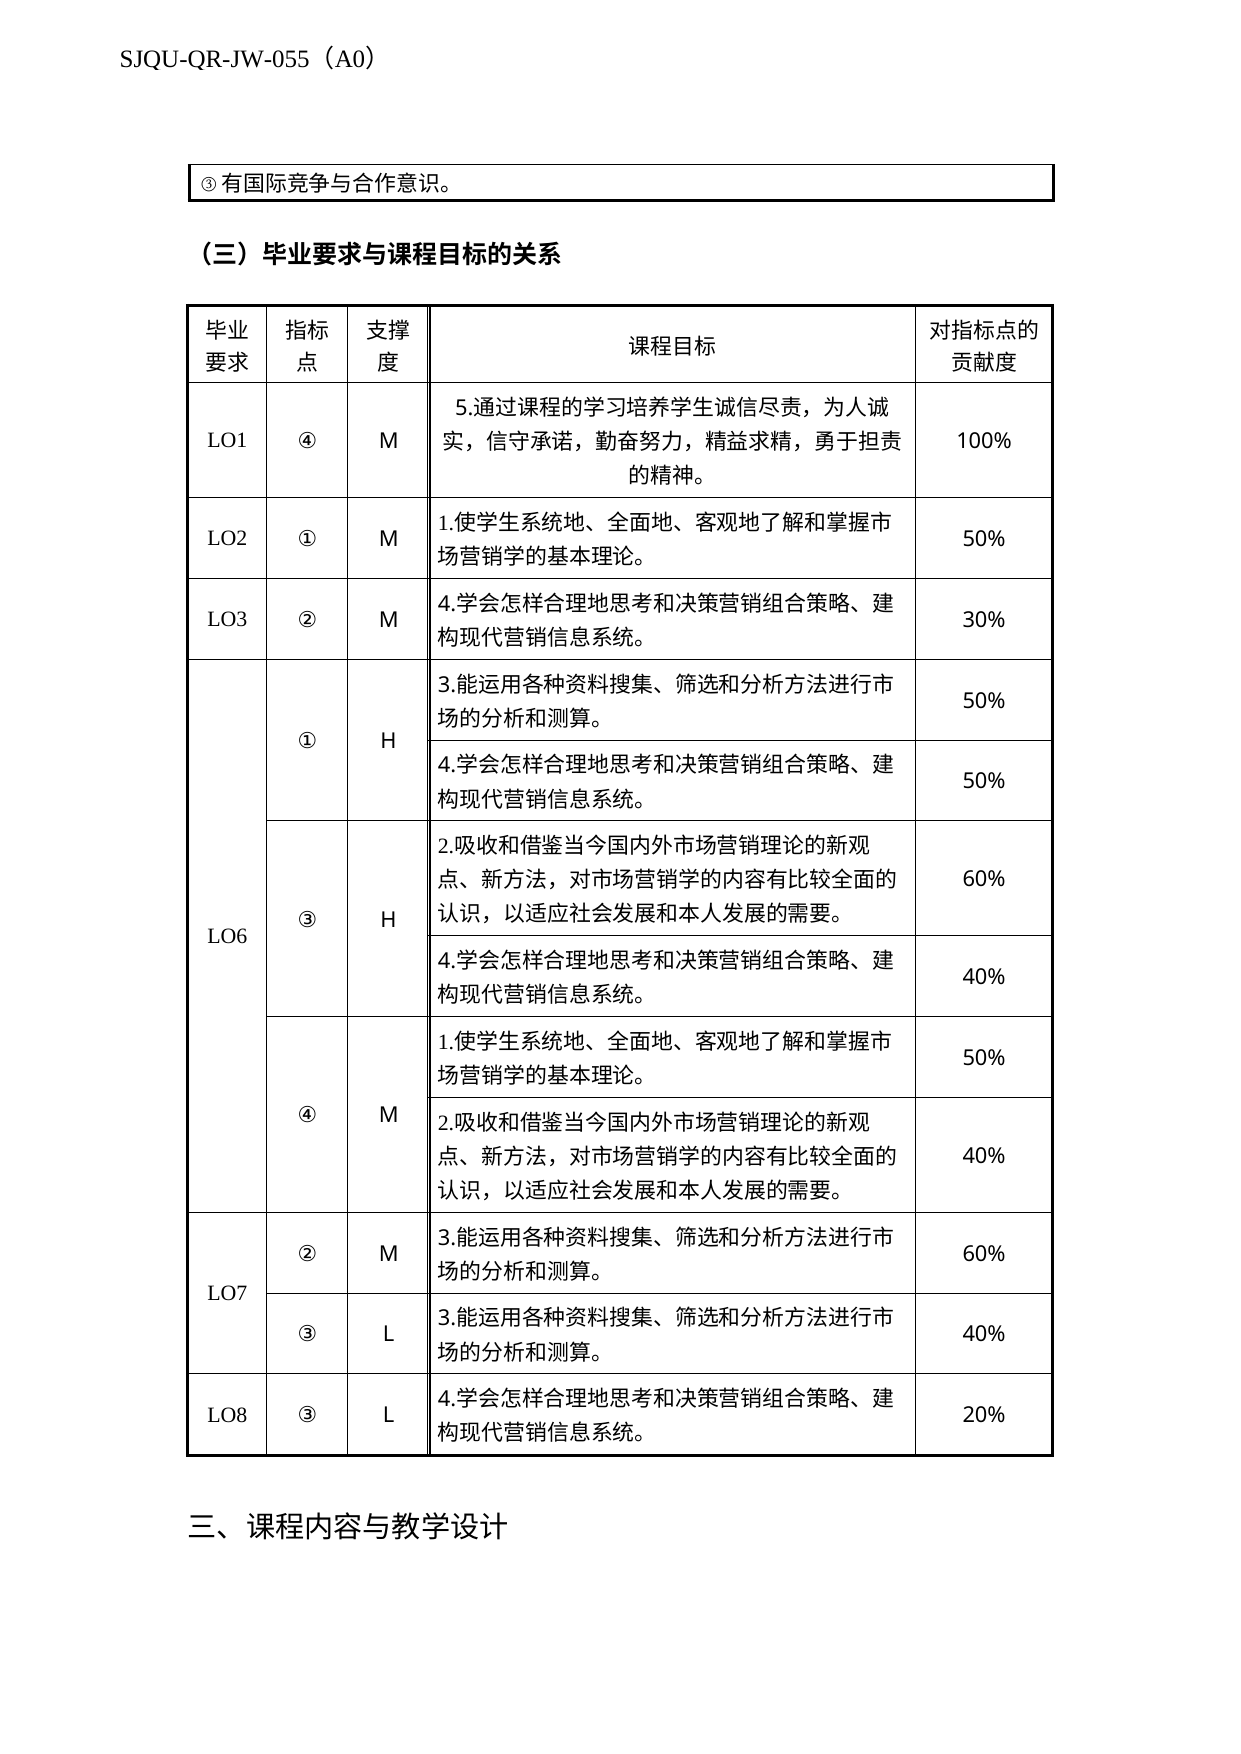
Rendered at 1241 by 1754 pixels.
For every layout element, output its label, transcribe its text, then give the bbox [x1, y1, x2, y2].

table_cell ④ [267, 383, 347, 497]
table_cell LO8 [189, 1374, 266, 1454]
table_cell 40% [916, 1098, 1051, 1212]
table_cell ③ [267, 821, 347, 1016]
table_cell 2.吸收和借鉴当今国内外市场营销理论的新观点、新方法，对市场营销学的内容有比较全面的认识，以适应社会发展和本人发展的需要。 [431, 821, 915, 935]
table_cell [191, 165, 1052, 199]
table_cell 30% [916, 579, 1051, 659]
table_cell 5.通过课程的学习培养学生诚信尽责，为人诚实，信守承诺，勤奋努力，精益求精，勇于担责的精神。 [431, 383, 915, 497]
table_cell LO1 [189, 383, 266, 497]
table_cell 4.学会怎样合理地思考和决策营销组合策略、建构现代营销信息系统。 [431, 1374, 915, 1454]
table_cell 60% [916, 1213, 1051, 1292]
table_cell M [348, 1017, 427, 1212]
text （三）毕业要求与课程目标的关系 [187, 219, 1053, 287]
table_cell ② [267, 1213, 347, 1292]
table_cell 1.使学生系统地、全面地、客观地了解和掌握市场营销学的基本理论。 [431, 498, 915, 578]
table_cell ④ [267, 1017, 347, 1212]
table_header 支撑度 [348, 307, 427, 382]
table_cell ① [267, 498, 347, 578]
table_cell 20% [916, 1374, 1051, 1454]
table_header 对指标点的贡献度 [916, 307, 1051, 382]
table_cell 60% [916, 821, 1051, 935]
table_cell L [348, 1374, 427, 1454]
table_header 毕业要求 [189, 307, 266, 382]
table_cell LO6 [189, 660, 266, 1212]
table_cell 40% [916, 1294, 1051, 1373]
table_cell LO2 [189, 498, 266, 578]
table_cell 50% [916, 498, 1051, 578]
table_cell 4.学会怎样合理地思考和决策营销组合策略、建构现代营销信息系统。 [431, 579, 915, 659]
table_header 指标点 [267, 307, 347, 382]
table_cell 50% [916, 741, 1051, 820]
table_cell M [348, 579, 427, 659]
table_cell 1.使学生系统地、全面地、客观地了解和掌握市场营销学的基本理论。 [431, 1017, 915, 1097]
table_cell 3.能运用各种资料搜集、筛选和分析方法进行市场的分析和测算。 [431, 1213, 915, 1292]
table_cell 40% [916, 936, 1051, 1016]
table_cell LO7 [189, 1213, 266, 1373]
table_cell 4.学会怎样合理地思考和决策营销组合策略、建构现代营销信息系统。 [431, 741, 915, 820]
table_cell M [348, 1213, 427, 1292]
table_cell ② [267, 579, 347, 659]
table_cell L [348, 1294, 427, 1373]
table_cell H [348, 660, 427, 820]
table_cell M [348, 383, 427, 497]
table_cell ① [267, 660, 347, 820]
table_cell 50% [916, 660, 1051, 739]
table_header 课程目标 [431, 307, 915, 382]
table_cell LO3 [189, 579, 266, 659]
table_cell 2.吸收和借鉴当今国内外市场营销理论的新观点、新方法，对市场营销学的内容有比较全面的认识，以适应社会发展和本人发展的需要。 [431, 1098, 915, 1212]
table_cell ③ [267, 1374, 347, 1454]
text 三、课程内容与教学设计 [187, 1491, 1053, 1559]
table_cell 100% [916, 383, 1051, 497]
table_cell 3.能运用各种资料搜集、筛选和分析方法进行市场的分析和测算。 [431, 660, 915, 739]
table_cell 4.学会怎样合理地思考和决策营销组合策略、建构现代营销信息系统。 [431, 936, 915, 1016]
table_cell M [348, 498, 427, 578]
table_cell H [348, 821, 427, 1016]
table_cell 50% [916, 1017, 1051, 1097]
table_cell ③ [267, 1294, 347, 1373]
table_cell 3.能运用各种资料搜集、筛选和分析方法进行市场的分析和测算。 [431, 1294, 915, 1373]
